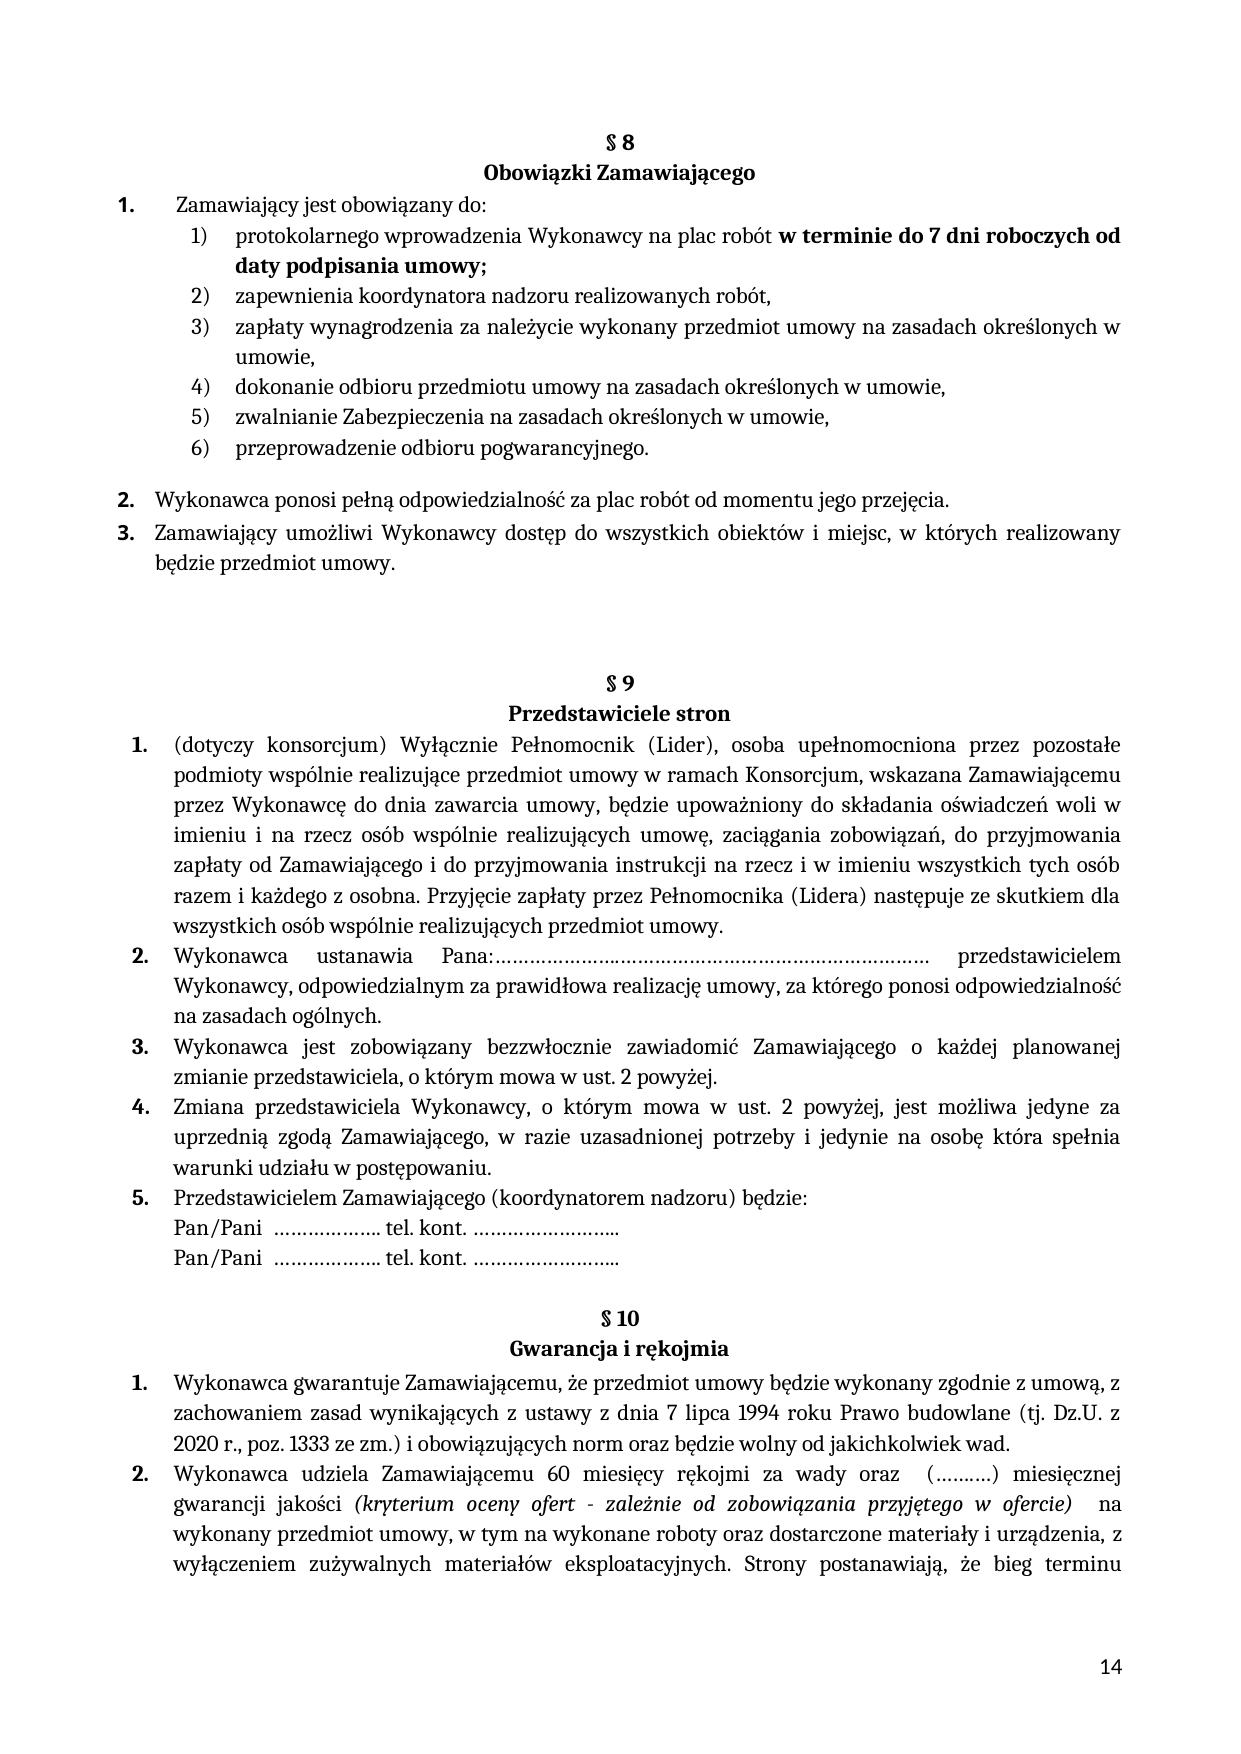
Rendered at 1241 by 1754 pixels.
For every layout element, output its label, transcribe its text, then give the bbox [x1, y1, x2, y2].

list zapewnienia koordynatora nadzoru realizowanych robót, [191, 283, 1122, 309]
text Przedstawiciele stron [117, 701, 1122, 728]
list zapłaty wynagrodzenia za należycie wykonany przedmiot umowy na zasadach określonych w umowie, [191, 313, 1122, 370]
text § 9 [117, 671, 1122, 697]
text § 8 [117, 130, 1122, 156]
list zwalnianie Zabezpieczenia na zasadach określonych w umowie, [191, 404, 1122, 430]
list Wykonawca ustanawia Pana:………………….……………………………………………… przedstawicielem Wykonawcy, odpowiedzialnym za prawidłowa realizację umowy, za którego ponosi odpowiedzialność na zasadach ogólnych. [132, 943, 1122, 1030]
list Przedstawicielem Zamawiającego (koordynatorem nadzoru) będzie: [132, 1184, 1122, 1211]
list protokolarnego wprowadzenia Wykonawcy na plac robót w terminie do 7 dni roboczych od daty podpisania umowy; [191, 223, 1122, 279]
list Wykonawca jest zobowiązany bezzwłocznie zawiadomić Zamawiającego o każdej planowanej zmianie przedstawiciela, o którym mowa w ust. 2 powyżej. [132, 1033, 1122, 1090]
text Pan/Pani ………………. tel. kont. …………………….. [173, 1245, 1122, 1271]
text § 10 [117, 1305, 1122, 1332]
text Gwarancja i rękojmia [117, 1336, 1122, 1362]
list Zmiana przedstawiciela Wykonawcy, o którym mowa w ust. 2 powyżej, jest możliwa jedyne za uprzednią zgodą Zamawiającego, w razie uzasadnionej potrzeby i jedynie na osobę która spełnia warunki udziału w postępowaniu. [132, 1094, 1122, 1181]
text Pan/Pani ………………. tel. kont. …………………….. [173, 1215, 1122, 1241]
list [132, 1461, 1122, 1578]
list Wykonawca gwarantuje Zamawiającemu, że przedmiot umowy będzie wykonany zgodnie z umową, z zachowaniem zasad wynikających z ustawy z dnia 7 lipca 1994 roku Prawo budowlane (tj. Dz.U. z 2020 r., poz. 1333 ze zm.) i obowiązujących norm oraz będzie wolny od jakichkolwiek wad. [132, 1370, 1122, 1457]
text Obowiązki Zamawiającego [117, 160, 1122, 186]
list dokonanie odbioru przedmiotu umowy na zasadach określonych w umowie, [191, 374, 1122, 400]
list Zamawiający umożliwi Wykonawcy dostęp do wszystkich obiektów i miejsc, w których realizowany będzie przedmiot umowy. [117, 518, 1122, 577]
list przeprowadzenie odbioru pogwarancyjnego. [191, 434, 1122, 461]
list (dotyczy konsorcjum) Wyłącznie Pełnomocnik (Lider), osoba upełnomocniona przez pozostałe podmioty wspólnie realizujące przedmiot umowy w ramach Konsorcjum, wskazana Zamawiającemu przez Wykonawcę do dnia zawarcia umowy, będzie upoważniony do składania oświadczeń woli w imieniu i na rzecz osób wspólnie realizujących umowę, zaciągania zobowiązań, do przyjmowania zapłaty od Zamawiającego i do przyjmowania instrukcji na rzecz i w imieniu wszystkich tych osób razem i każdego z osobna. Przyjęcie zapłaty przez Pełnomocnika (Lidera) następuje ze skutkiem dla wszystkich osób wspólnie realizujących przedmiot umowy. [132, 731, 1122, 939]
list Zamawiający jest obowiązany do: [117, 190, 1122, 219]
list Wykonawca ponosi pełną odpowiedzialność za plac robót od momentu jego przejęcia. [117, 485, 1122, 514]
